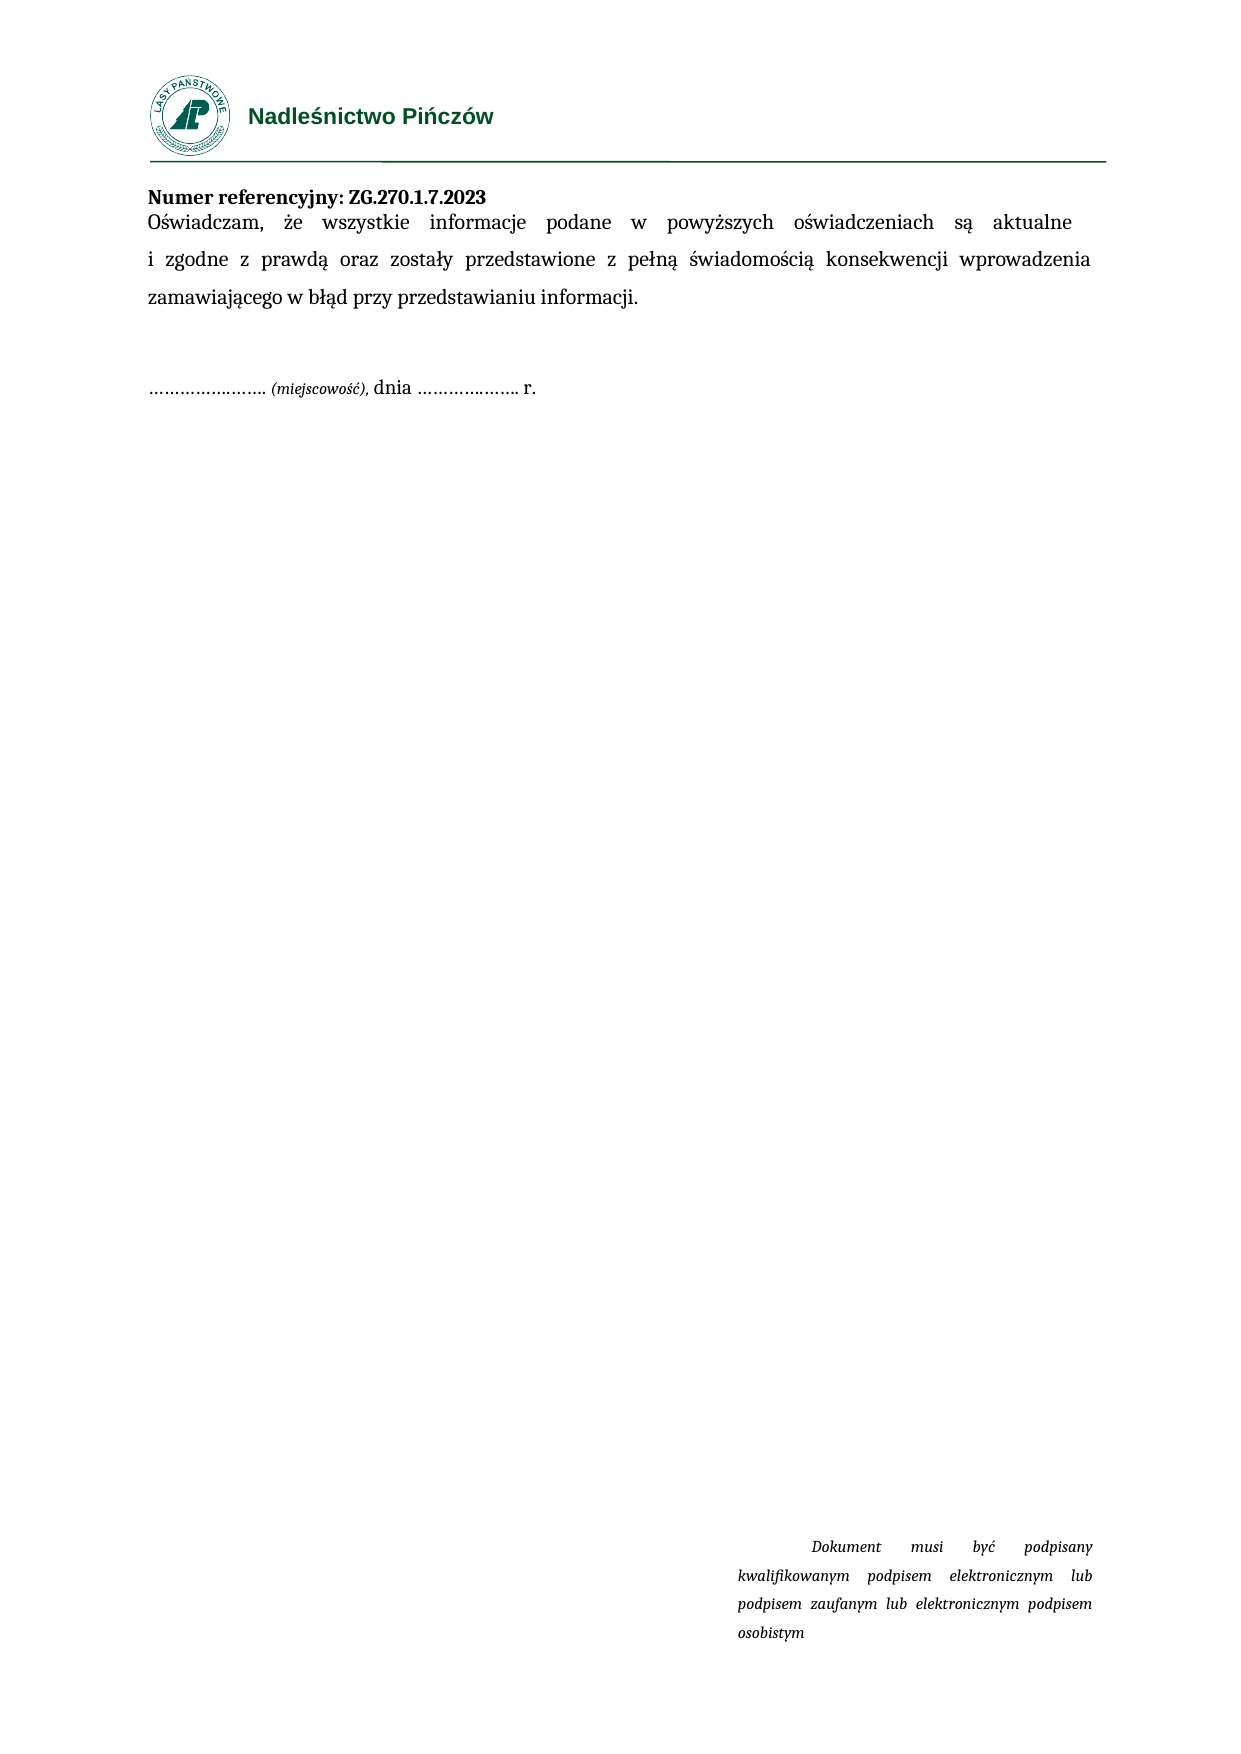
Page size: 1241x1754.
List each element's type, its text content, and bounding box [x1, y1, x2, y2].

text Oświadczam, że wszystkie informacje podane w powyższych oświadczeniach są aktualne i zgodne z prawdą oraz zostały przedstawione z pełną świadomością konsekwencji wprowadzenia zamawiającego w błąd przy przedstawianiu informacji. [148, 209, 1093, 310]
picture [147, 73, 233, 158]
text …………….……. (miejscowość), dnia ………….……. r. [148, 375, 1093, 399]
